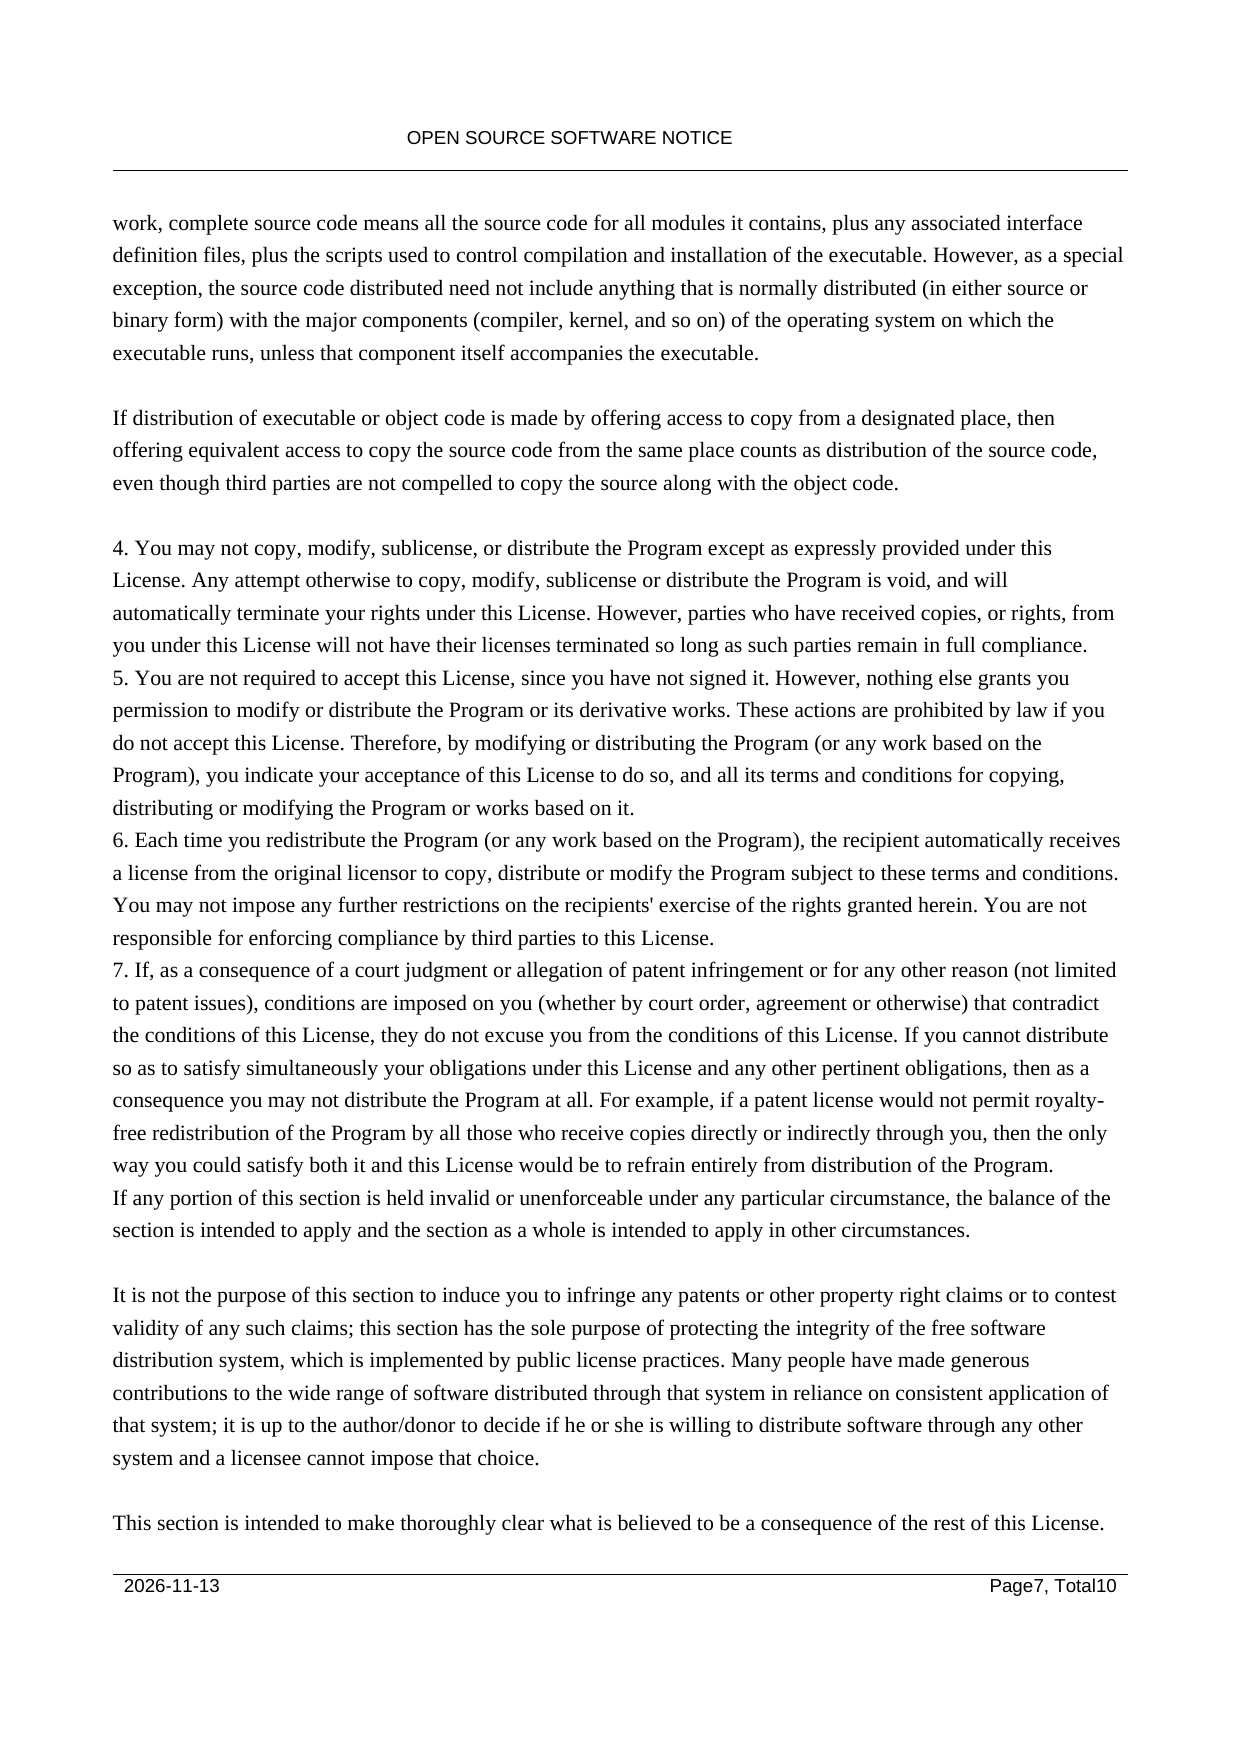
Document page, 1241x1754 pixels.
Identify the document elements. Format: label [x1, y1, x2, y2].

text [112, 206, 1128, 1539]
